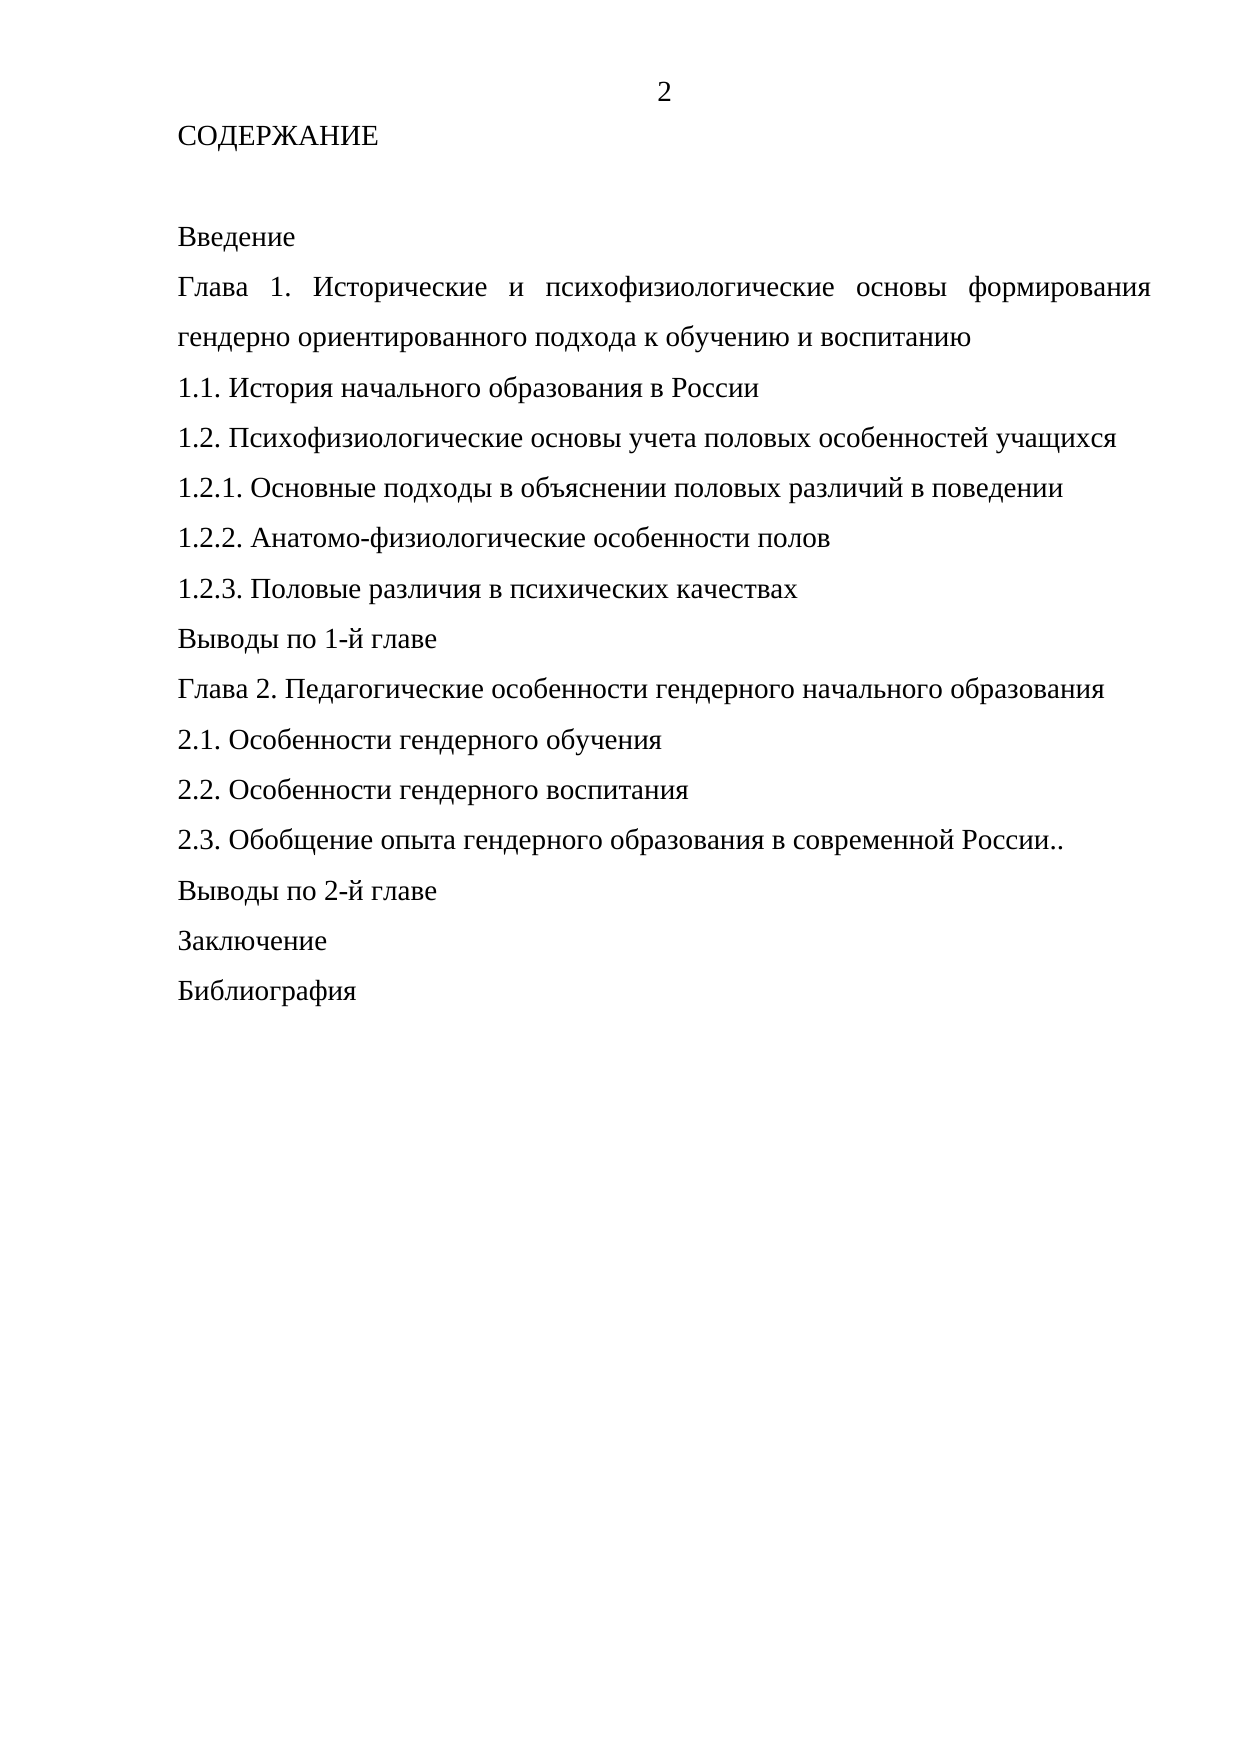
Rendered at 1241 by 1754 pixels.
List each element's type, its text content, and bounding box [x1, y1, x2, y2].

text Выводы по 1-й главе [177, 621, 1152, 655]
text 1.2.1. Основные подходы в объяснении половых различий в поведении [177, 470, 1152, 504]
text Глава 1. Исторические и психофизиологические основы формирования гендерно ориентированного подхода к обучению и воспитанию [177, 269, 1152, 353]
text Введение [177, 219, 1152, 252]
text 2.1. Особенности гендерного обучения [177, 722, 1152, 755]
text Библиография [177, 973, 1152, 1007]
text Выводы по 2-й главе [177, 873, 1152, 906]
text 1.2.3. Половые различия в психических качествах [177, 571, 1152, 604]
text 2.2. Особенности гендерного воспитания [177, 772, 1152, 806]
text 1.2. Психофизиологические основы учета половых особенностей учащихся [177, 420, 1152, 453]
text 1.1. История начального образования в России [177, 370, 1152, 403]
text Глава 2. Педагогические особенности гендерного начального образования [177, 672, 1152, 705]
text СОДЕРЖАНИЕ [177, 118, 1152, 152]
text Заключение [177, 923, 1152, 957]
text 1.2.2. Анатомо-физиологические особенности полов [177, 521, 1152, 554]
text 2.3. Обобщение опыта гендерного образования в современной России.. [177, 822, 1152, 856]
